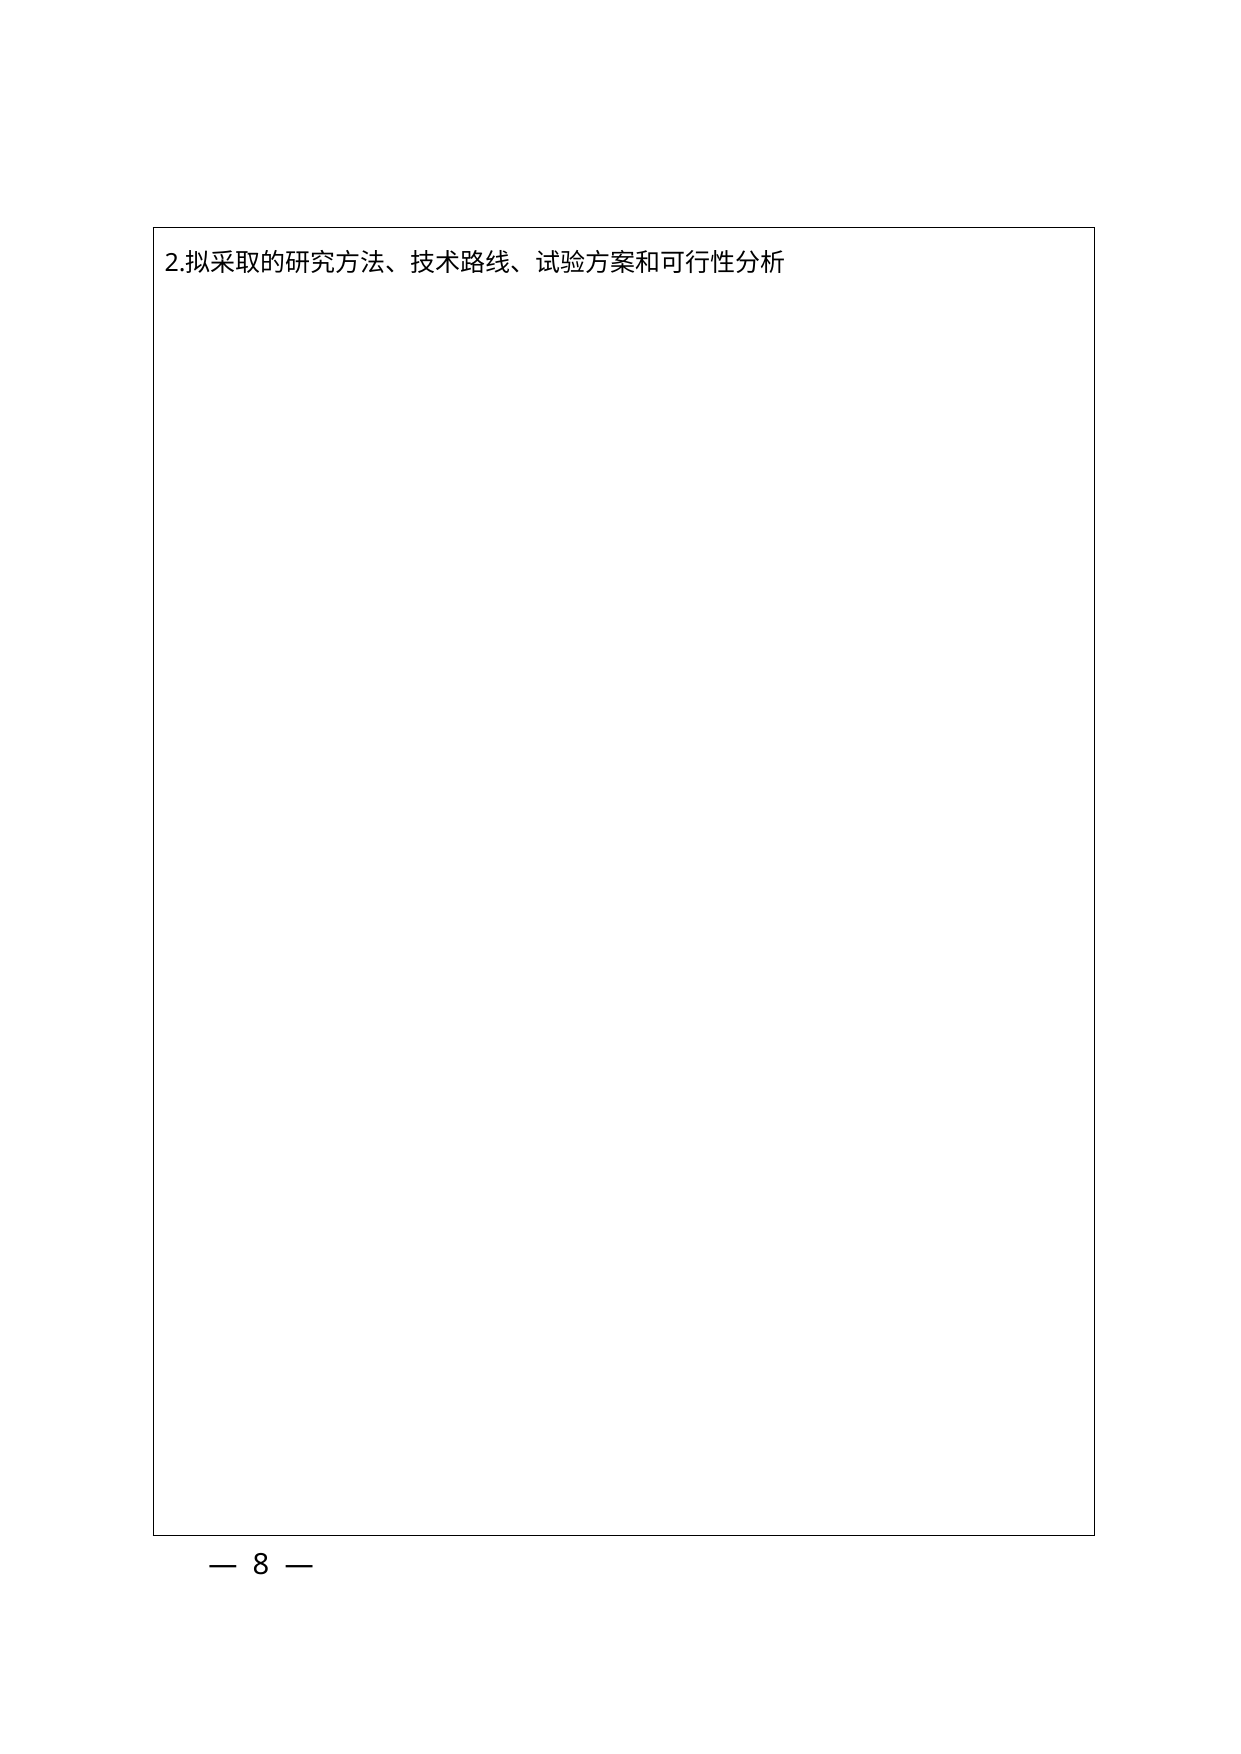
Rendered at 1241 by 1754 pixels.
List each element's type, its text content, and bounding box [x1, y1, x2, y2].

table_cell 2.拟采取的研究方法、技术路线、试验方案和可行性分析 [154, 228, 1094, 1535]
